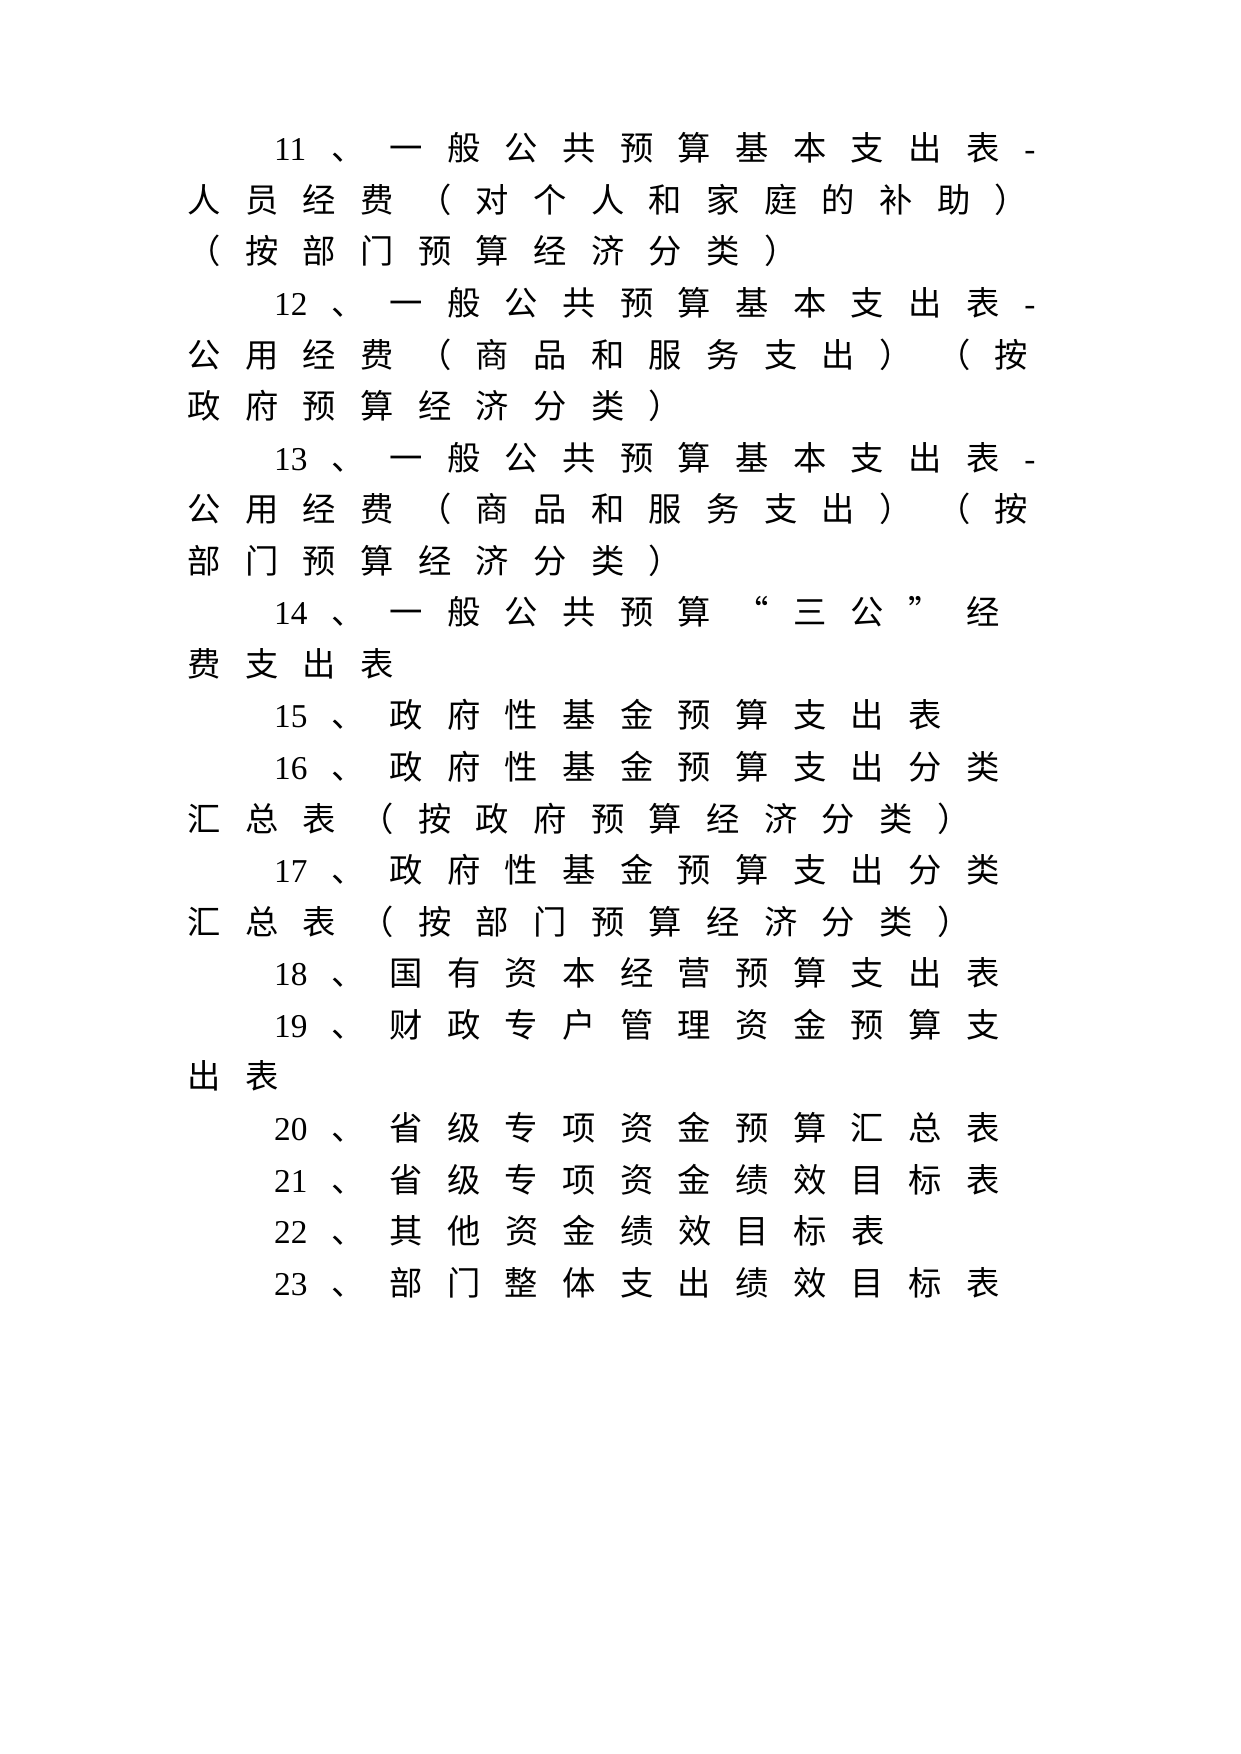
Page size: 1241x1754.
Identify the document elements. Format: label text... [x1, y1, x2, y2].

text 14、一般公共预算“三公”经费支出表 [187, 584, 1053, 688]
text 11、一般公共预算基本支出表-人员经费（对个人和家庭的补助）（按部门预算经济分类） [187, 120, 1053, 275]
text 13、一般公共预算基本支出表-公用经费（商品和服务支出）（按部门预算经济分类） [187, 430, 1053, 584]
text 17、政府性基金预算支出分类汇总表（按部门预算经济分类） [187, 842, 1053, 945]
text 15、政府性基金预算支出表 [187, 688, 1053, 739]
text 21、省级专项资金绩效目标表 [187, 1152, 1053, 1203]
text 22、其他资金绩效目标表 [187, 1203, 1053, 1255]
text 20、省级专项资金预算汇总表 [187, 1100, 1053, 1152]
text 16、政府性基金预算支出分类汇总表（按政府预算经济分类） [187, 739, 1053, 842]
text 12、一般公共预算基本支出表-公用经费（商品和服务支出）（按政府预算经济分类） [187, 275, 1053, 430]
text 19、财政专户管理资金预算支出表 [187, 997, 1053, 1100]
text 18、国有资本经营预算支出表 [187, 945, 1053, 997]
text 23、部门整体支出绩效目标表 [187, 1255, 1053, 1306]
